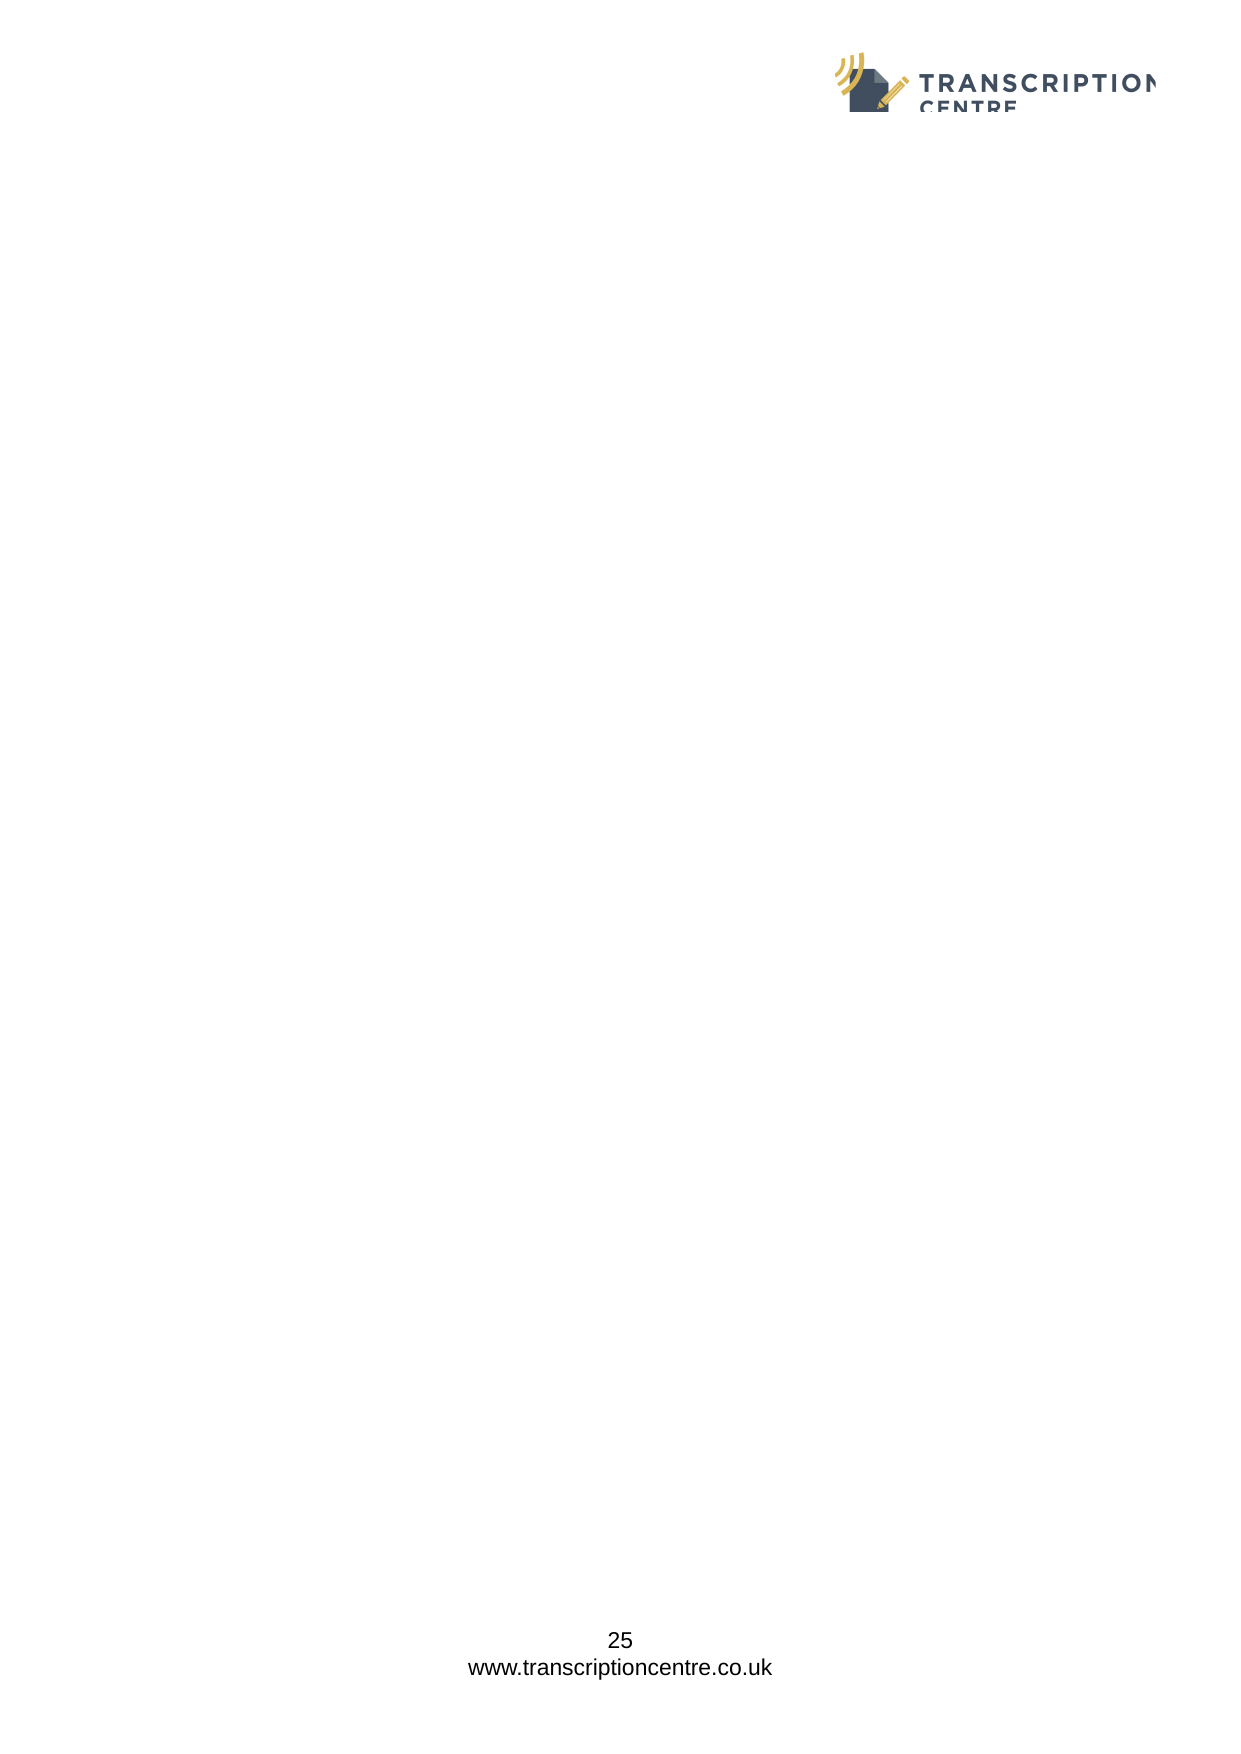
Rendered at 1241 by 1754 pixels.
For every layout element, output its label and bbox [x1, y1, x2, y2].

picture [834, 52, 1156, 112]
